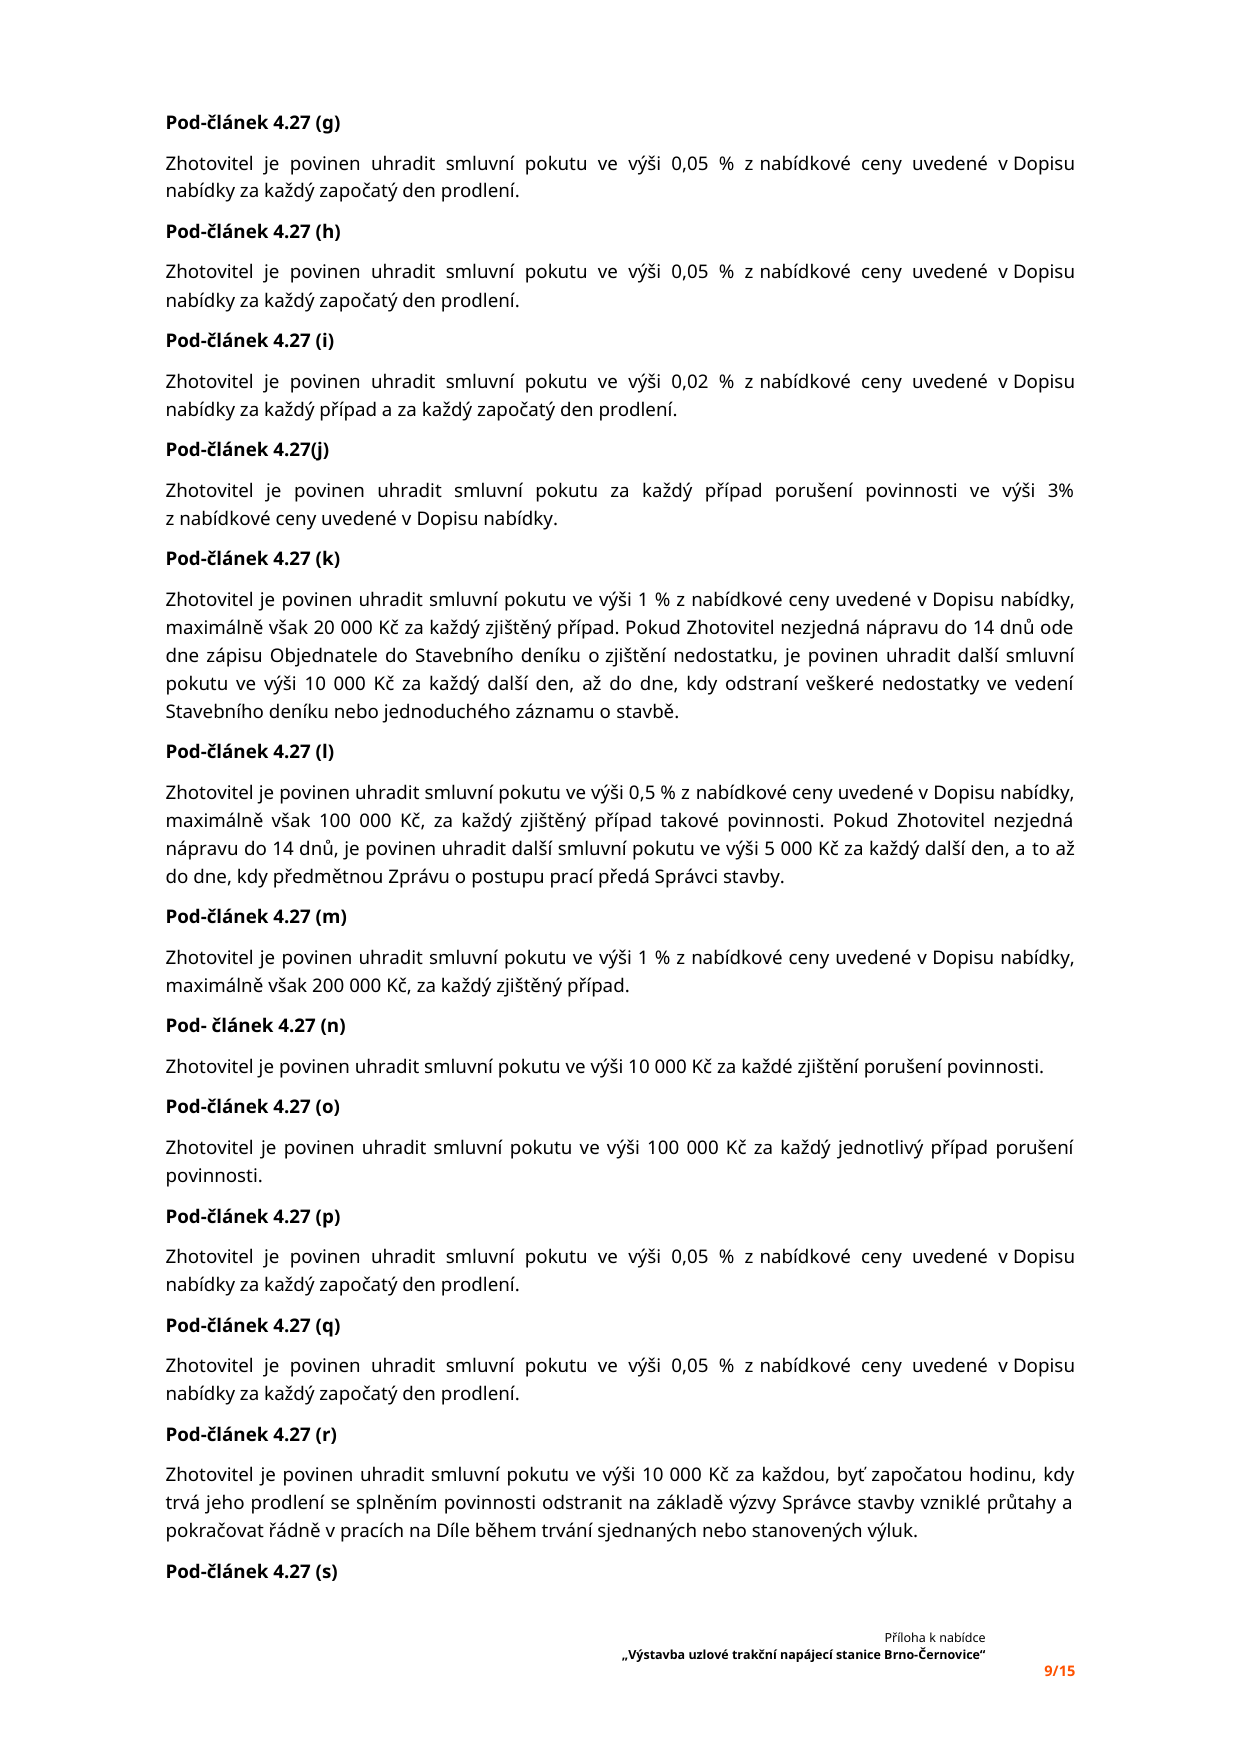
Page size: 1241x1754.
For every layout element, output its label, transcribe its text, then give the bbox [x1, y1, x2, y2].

text Pod-článek 4.27 (o) [165, 1094, 1075, 1119]
text Pod-článek 4.27 (q) [165, 1312, 1075, 1337]
text Zhotovitel je povinen uhradit smluvní pokutu ve výši 1 % z nabídkové ceny uvedené v Dopisu nabídky, maximálně však 20 000 Kč za každý zjištěný případ. Pokud Zhotovitel nezjedná nápravu do 14 dnů ode dne zápisu Objednatele do Stavebního deníku o zjištění nedostatku, je povinen uhradit další smluvní pokutu ve výši 10 000 Kč za každý další den, až do dne, kdy odstraní veškeré nedostatky ve vedení Stavebního deníku nebo jednoduchého záznamu o stavbě. [165, 586, 1075, 724]
text Zhotovitel je povinen uhradit smluvní pokutu ve výši 0,05 % z nabídkové ceny uvedené v Dopisu nabídky za každý započatý den prodlení. [165, 259, 1075, 312]
text Pod- článek 4.27 (n) [165, 1013, 1075, 1038]
text Zhotovitel je povinen uhradit smluvní pokutu ve výši 0,05 % z nabídkové ceny uvedené v Dopisu nabídky za každý započatý den prodlení. [165, 150, 1075, 203]
text Pod-článek 4.27 (l) [165, 739, 1075, 764]
text Pod-článek 4.27 (k) [165, 546, 1075, 571]
text Zhotovitel je povinen uhradit smluvní pokutu ve výši 0,05 % z nabídkové ceny uvedené v Dopisu nabídky za každý započatý den prodlení. [165, 1352, 1075, 1406]
text Zhotovitel je povinen uhradit smluvní pokutu ve výši 100 000 Kč za každý jednotlivý případ porušení povinnosti. [165, 1134, 1075, 1188]
text Zhotovitel je povinen uhradit smluvní pokutu ve výši 0,02 % z nabídkové ceny uvedené v Dopisu nabídky za každý případ a za každý započatý den prodlení. [165, 368, 1075, 421]
text Zhotovitel je povinen uhradit smluvní pokutu ve výši 0,5 % z nabídkové ceny uvedené v Dopisu nabídky, maximálně však 100 000 Kč, za každý zjištěný případ takové povinnosti. Pokud Zhotovitel nezjedná nápravu do 14 dnů, je povinen uhradit další smluvní pokutu ve výši 5 000 Kč za každý další den, a to až do dne, kdy předmětnou Zprávu o postupu prací předá Správci stavby. [165, 779, 1075, 889]
text Zhotovitel je povinen uhradit smluvní pokutu ve výši 0,05 % z nabídkové ceny uvedené v Dopisu nabídky za každý započatý den prodlení. [165, 1243, 1075, 1297]
text Pod-článek 4.27 (r) [165, 1421, 1075, 1447]
text Pod-článek 4.27 (g) [165, 109, 1075, 135]
text Pod-článek 4.27 (h) [165, 218, 1075, 244]
text Pod-článek 4.27 (s) [165, 1558, 1075, 1584]
text Zhotovitel je povinen uhradit smluvní pokutu ve výši 10 000 Kč za každé zjištění porušení povinnosti. [165, 1053, 1075, 1079]
text Pod-článek 4.27 (i) [165, 327, 1075, 353]
text Zhotovitel je povinen uhradit smluvní pokutu ve výši 10 000 Kč za každou, byť započatou hodinu, kdy trvá jeho prodlení se splněním povinnosti odstranit na základě výzvy Správce stavby vzniklé průtahy a pokračovat řádně v pracích na Díle během trvání sjednaných nebo stanovených výluk. [165, 1462, 1075, 1543]
text Pod-článek 4.27 (p) [165, 1203, 1075, 1228]
text Pod-článek 4.27(j) [165, 436, 1075, 462]
text Zhotovitel je povinen uhradit smluvní pokutu ve výši 1 % z nabídkové ceny uvedené v Dopisu nabídky, maximálně však 200 000 Kč, za každý zjištěný případ. [165, 944, 1075, 998]
text Zhotovitel je povinen uhradit smluvní pokutu za každý případ porušení povinnosti ve výši 3% z nabídkové ceny uvedené v Dopisu nabídky. [165, 477, 1075, 531]
text Pod-článek 4.27 (m) [165, 904, 1075, 929]
